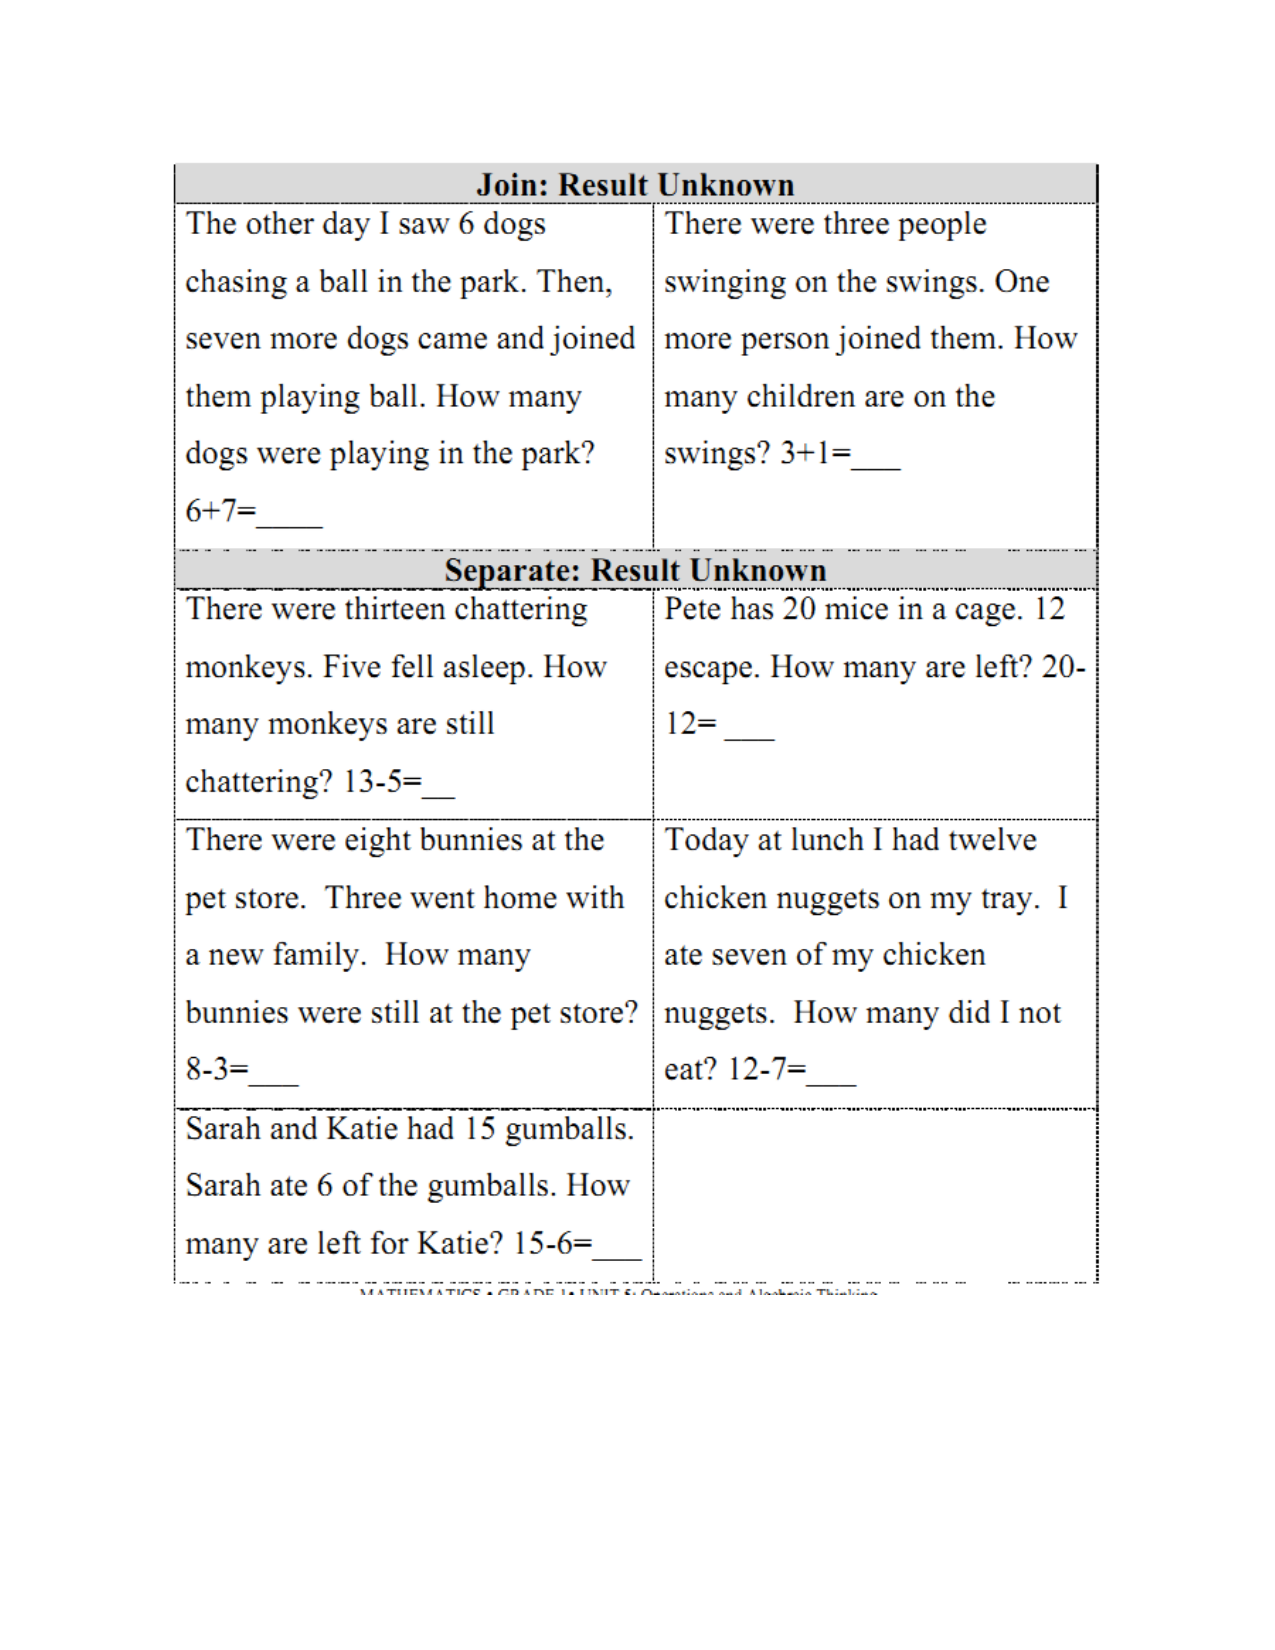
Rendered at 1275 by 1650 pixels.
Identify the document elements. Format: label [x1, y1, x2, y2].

picture [150, 150, 1125, 1295]
